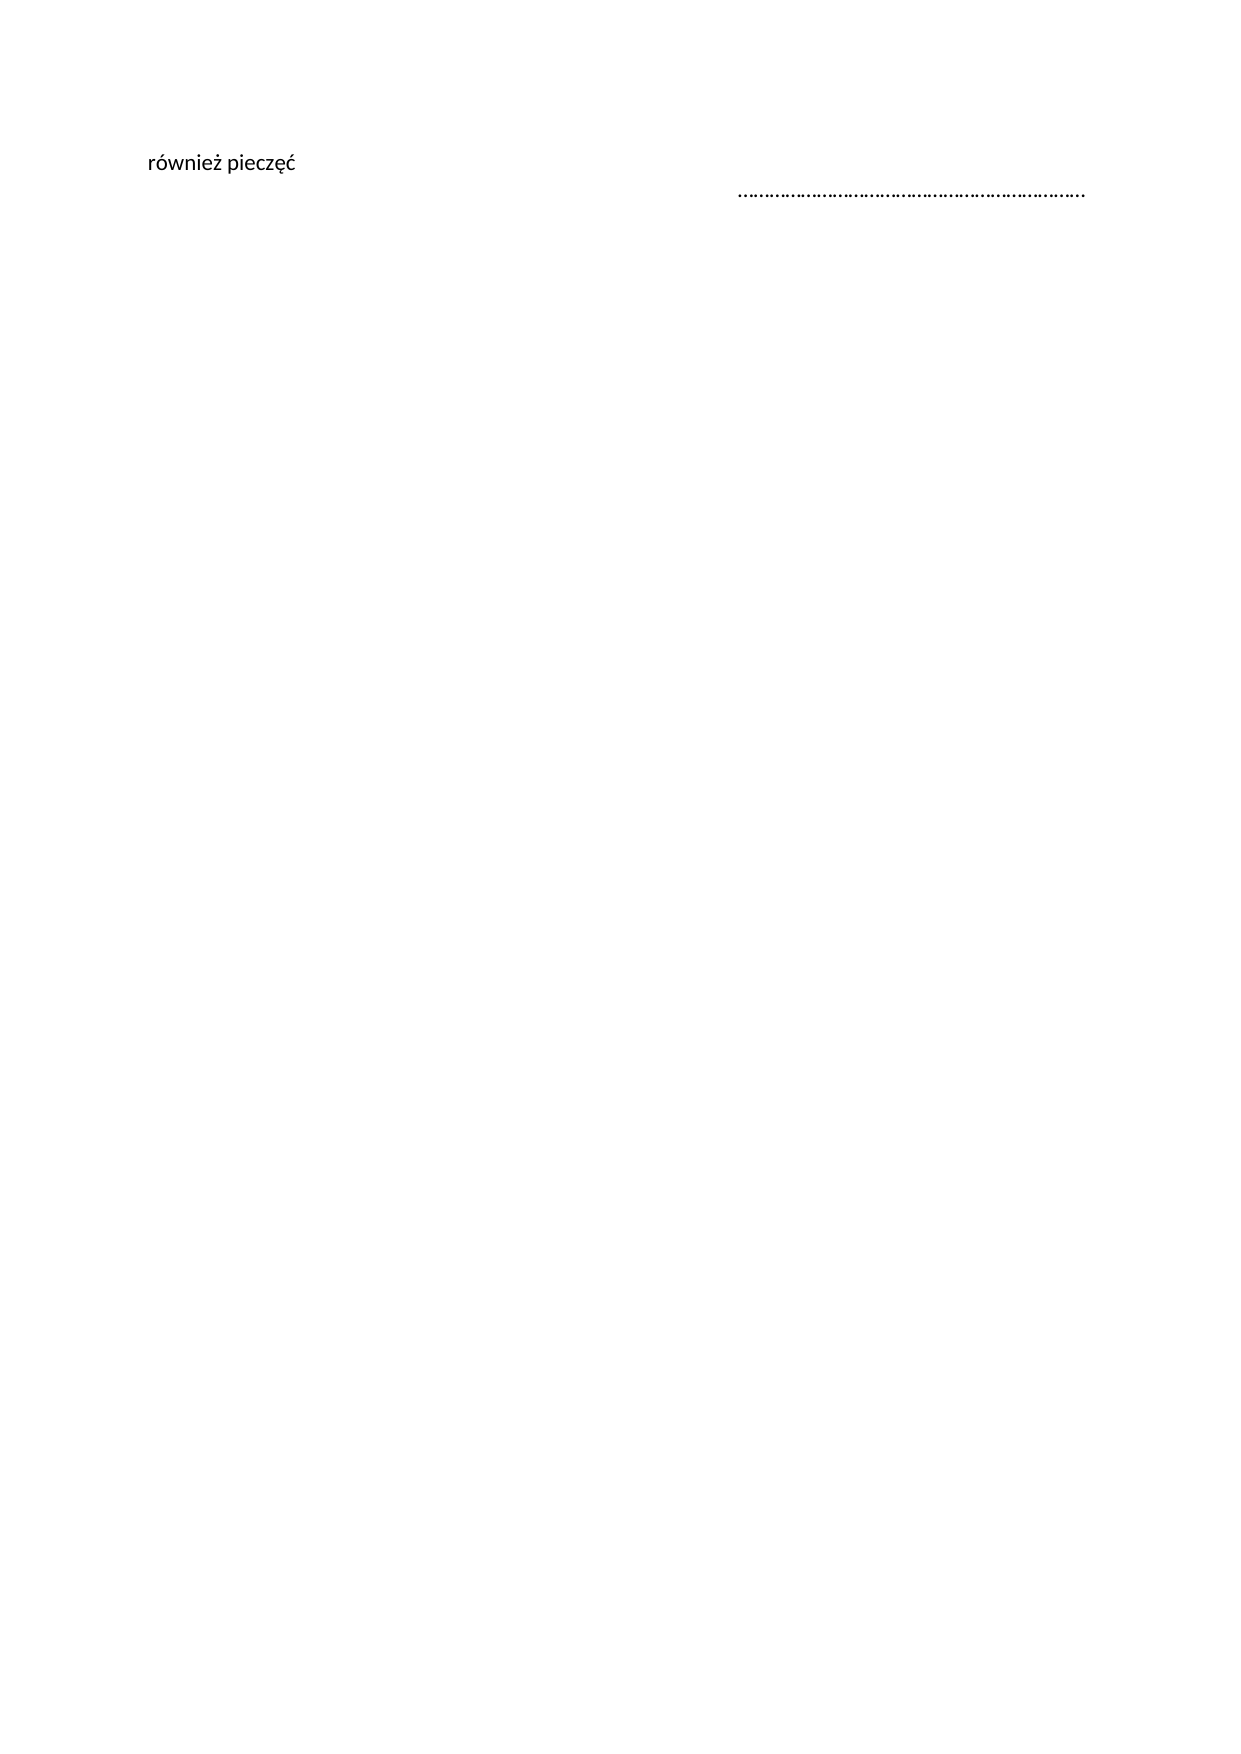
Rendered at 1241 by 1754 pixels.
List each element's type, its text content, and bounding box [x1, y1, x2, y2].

text również pieczęć ………………………………………………………… [148, 148, 1093, 204]
